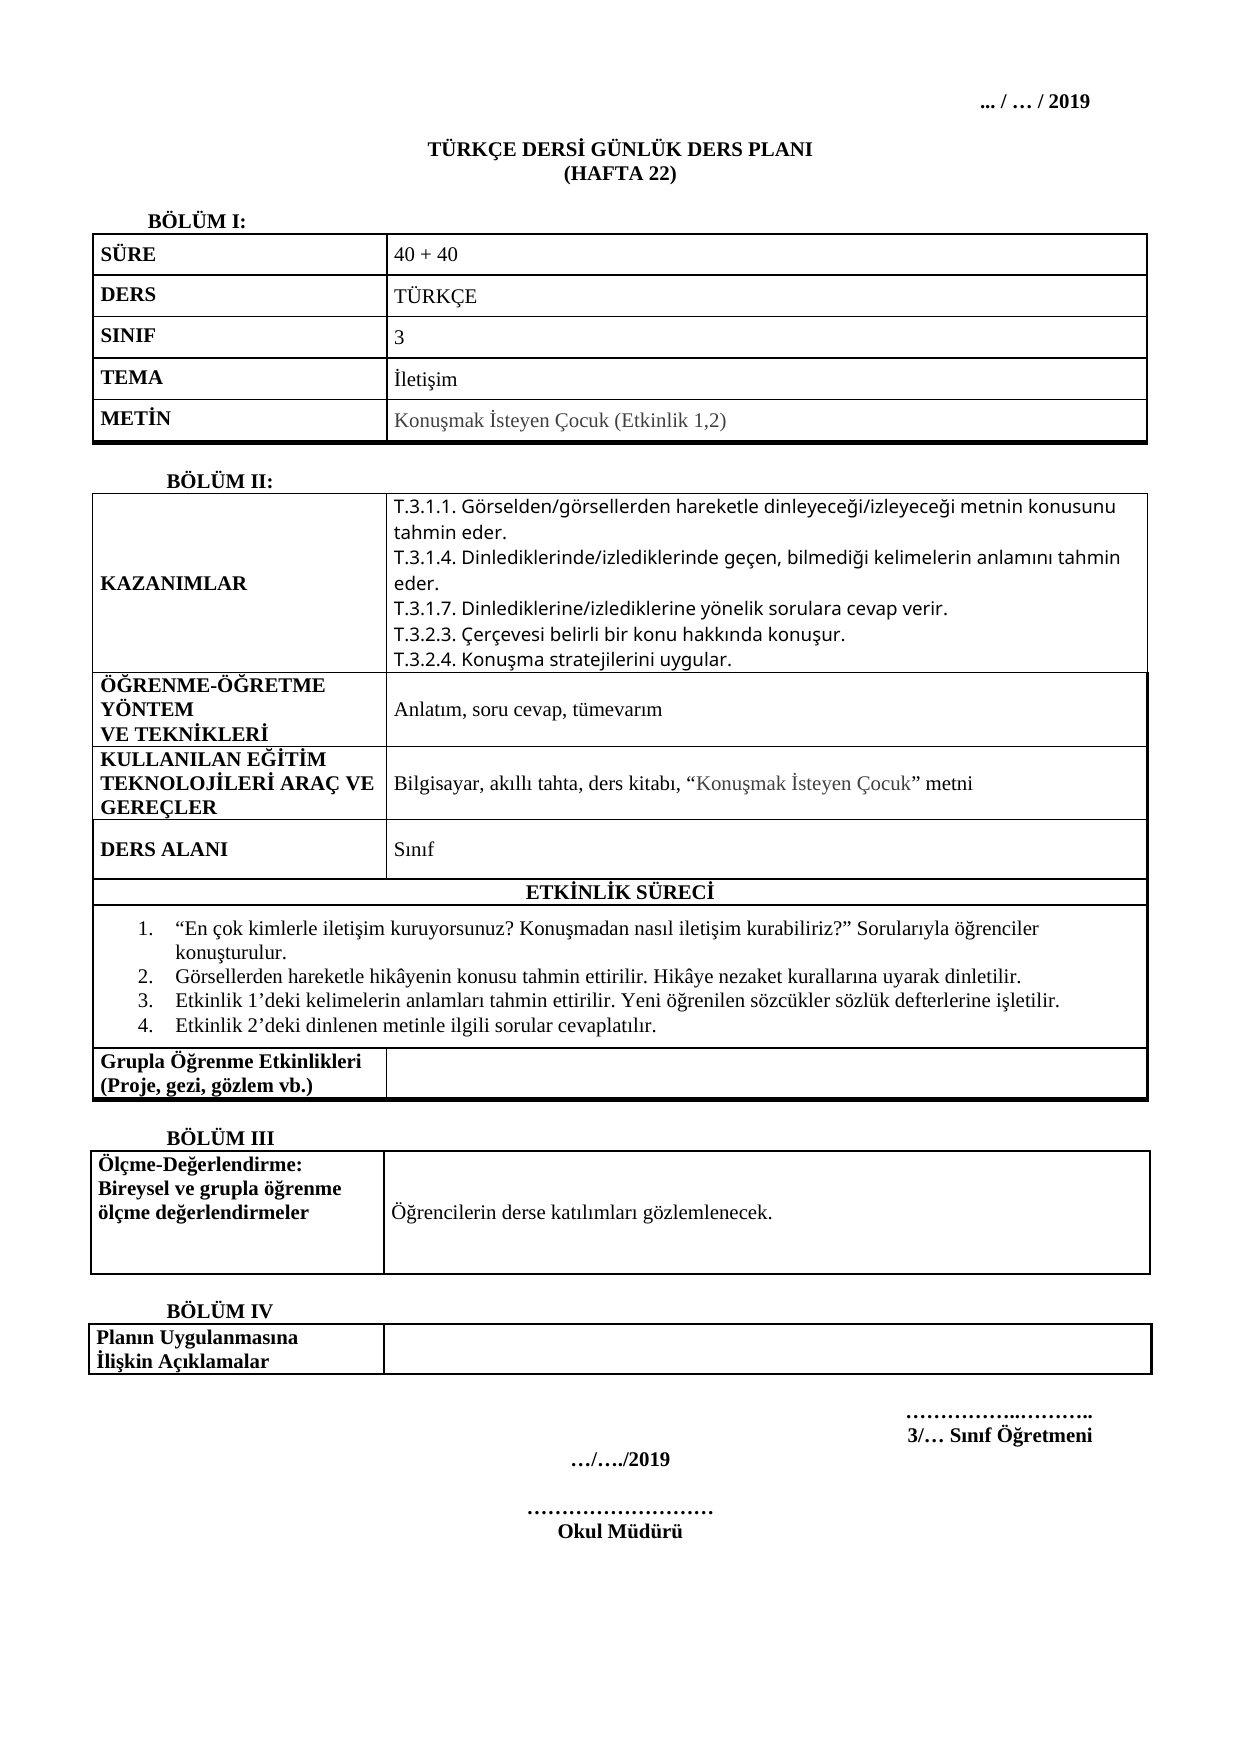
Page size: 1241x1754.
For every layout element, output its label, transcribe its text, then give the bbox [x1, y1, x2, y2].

text 3/… Sınıf Öğretmeni [148, 1423, 1092, 1447]
table_cell KULLANILAN EĞİTİM TEKNOLOJİLERİ ARAÇ VE GEREÇLER [93, 747, 386, 819]
table_header [385, 1325, 1150, 1373]
table_header SÜRE [94, 235, 386, 274]
subtitle BÖLÜM III [148, 1126, 1092, 1150]
text BÖLÜM I: [148, 209, 1092, 233]
table_cell Grupla Öğrenme Etkinlikleri (Proje, gezi, gözlem vb.) [94, 1049, 386, 1097]
table_cell TEMA [94, 359, 386, 398]
table_cell Anlatım, soru cevap, tümevarım [387, 673, 1146, 746]
text ……………..……….. [148, 1399, 1092, 1423]
table_cell DERS ALANI [94, 820, 386, 878]
table_header T.3.1.1. Görselden/görsellerden hareketle dinleyeceği/izleyeceği metnin konusunu tahmin eder. T.3.1.4. Dinlediklerinde/izlediklerinde geçen, bilmediği kelimelerin anlamını tahmin eder. T.3.1.7. Dinlediklerine/izlediklerine yönelik sorulara cevap verir. T.3.2.3. Çerçevesi belirli bir konu hakkında konuşur. T.3.2.4. Konuşma stratejilerini uygular. [387, 494, 1147, 672]
table_cell DERS [94, 276, 386, 316]
table_cell Bilgisayar, akıllı tahta, ders kitabı, “Konuşmak İsteyen Çocuk” metni [387, 747, 1146, 819]
table_cell Konuşmak İsteyen Çocuk (Etkinlik 1,2) [388, 400, 1146, 440]
table_cell TÜRKÇE [388, 276, 1146, 316]
subtitle BÖLÜM IV [148, 1298, 1092, 1323]
text ... / … / 2019 [148, 89, 1092, 113]
table_cell ETKİNLİK SÜRECİ [94, 880, 1146, 904]
table_cell SINIF [94, 317, 386, 357]
text (HAFTA 22) [148, 161, 1092, 185]
table_cell METİN [94, 400, 386, 440]
text ……………………… [148, 1495, 1092, 1519]
table_cell 3 [388, 317, 1146, 357]
table_cell ÖĞRENME-ÖĞRETME YÖNTEM VE TEKNİKLERİ [93, 673, 386, 746]
text Okul Müdürü [148, 1519, 1092, 1543]
table_header Ölçme-Değerlendirme: Bireysel ve grupla öğrenme ölçme değerlendirmeler [92, 1152, 383, 1272]
table_header Öğrencilerin derse katılımları gözlemlenecek. [385, 1152, 1149, 1272]
text …/…./2019 [148, 1447, 1092, 1471]
table_cell [387, 1049, 1146, 1097]
table_cell Sınıf [387, 820, 1146, 878]
table_header Planın Uygulanmasına İlişkin Açıklamalar [90, 1325, 383, 1373]
table_header KAZANIMLAR [93, 494, 386, 672]
table_header 40 + 40 [388, 235, 1146, 274]
table_cell İletişim [388, 359, 1146, 398]
text TÜRKÇE DERSİ GÜNLÜK DERS PLANI [148, 137, 1092, 161]
text BÖLÜM II: [148, 468, 1092, 493]
table_cell “En çok kimlerle iletişim kuruyorsunuz? Konuşmadan nasıl iletişim kurabiliriz?” Sorularıyla öğrenciler konuşturulur. Görsellerden hareketle hikâyenin konusu tahmin ettirilir. Hikâye nezaket kurallarına uyarak dinletilir. Etkinlik 1’deki kelimelerin anlamları tahmin ettirilir. Yeni öğrenilen sözcükler sözlük defterlerine işletilir. Etkinlik 2’deki dinlenen metinle ilgili sorular cevaplatılır. [94, 906, 1146, 1047]
